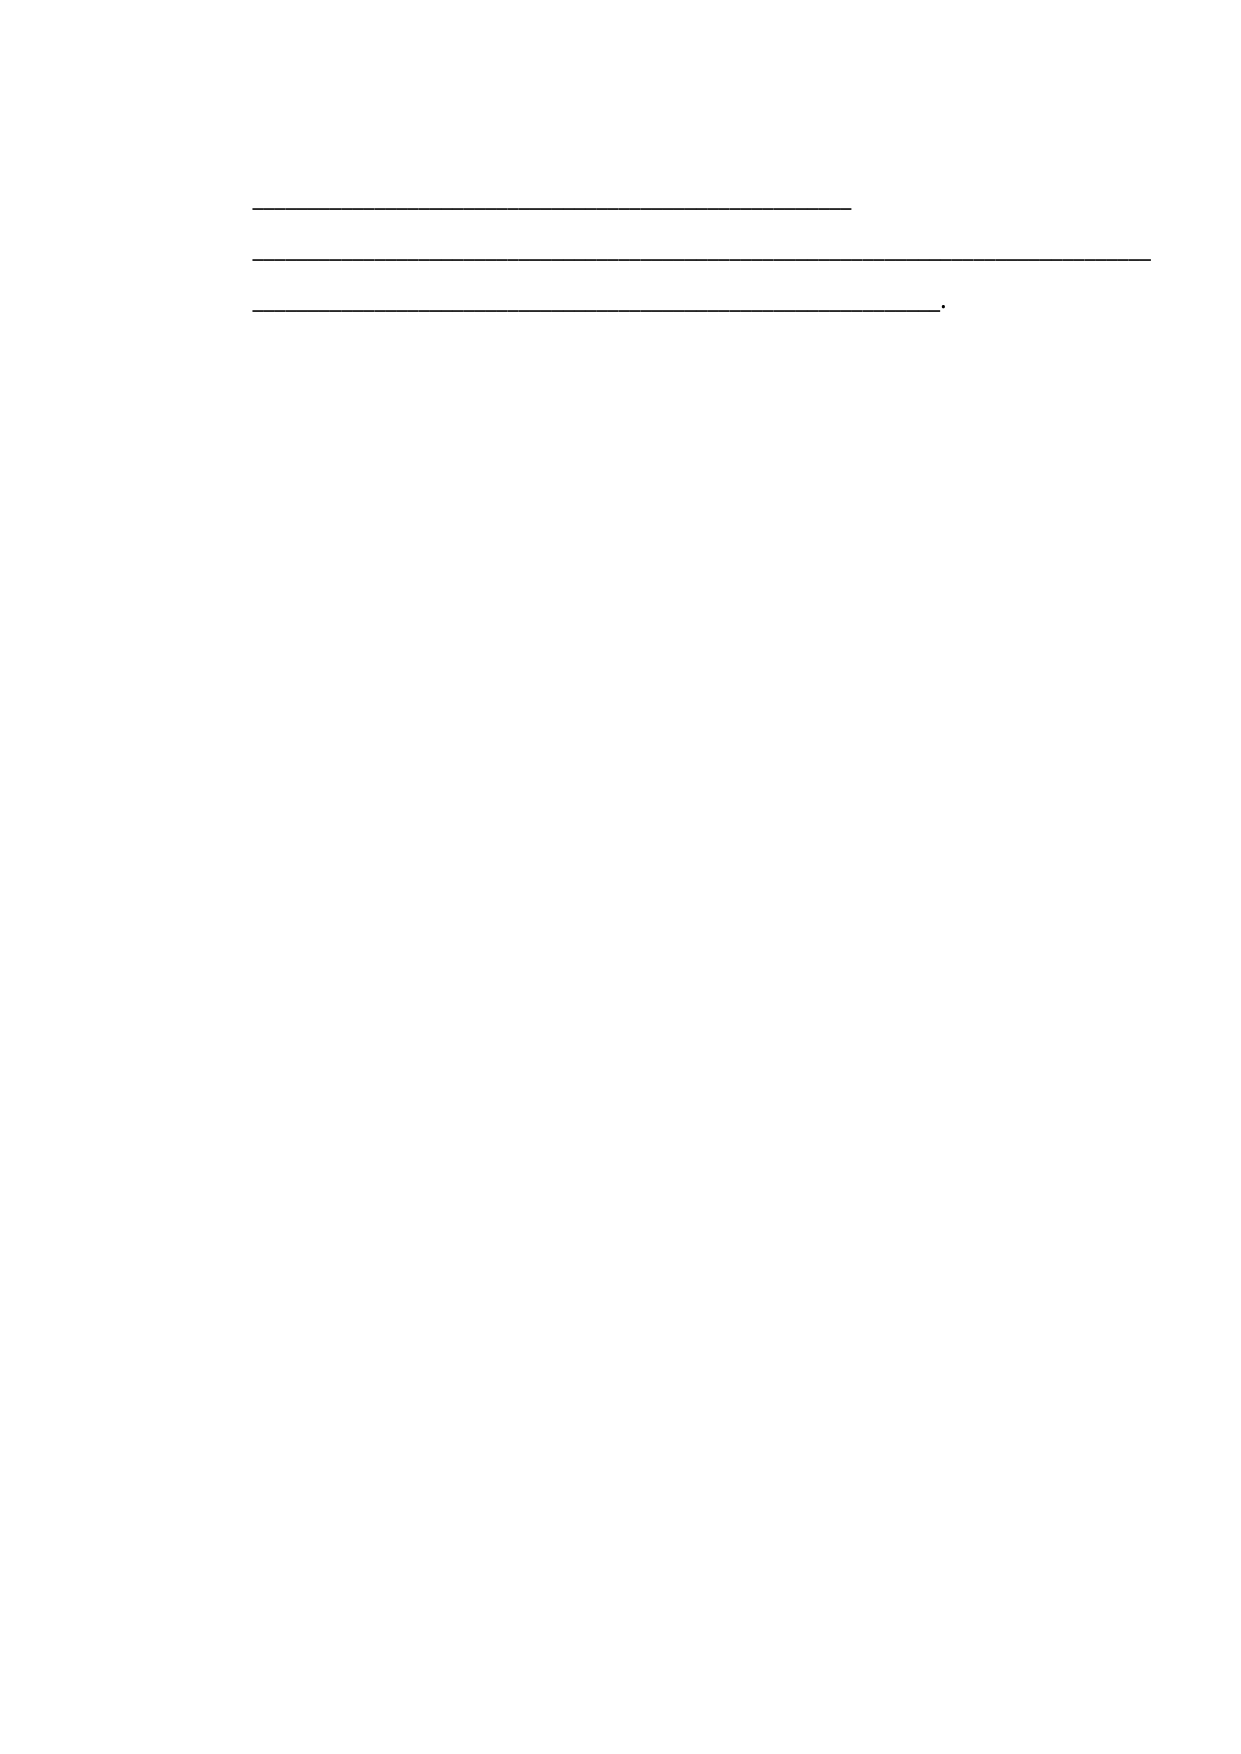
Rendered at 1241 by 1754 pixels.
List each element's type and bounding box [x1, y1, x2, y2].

list [215, 179, 1151, 316]
